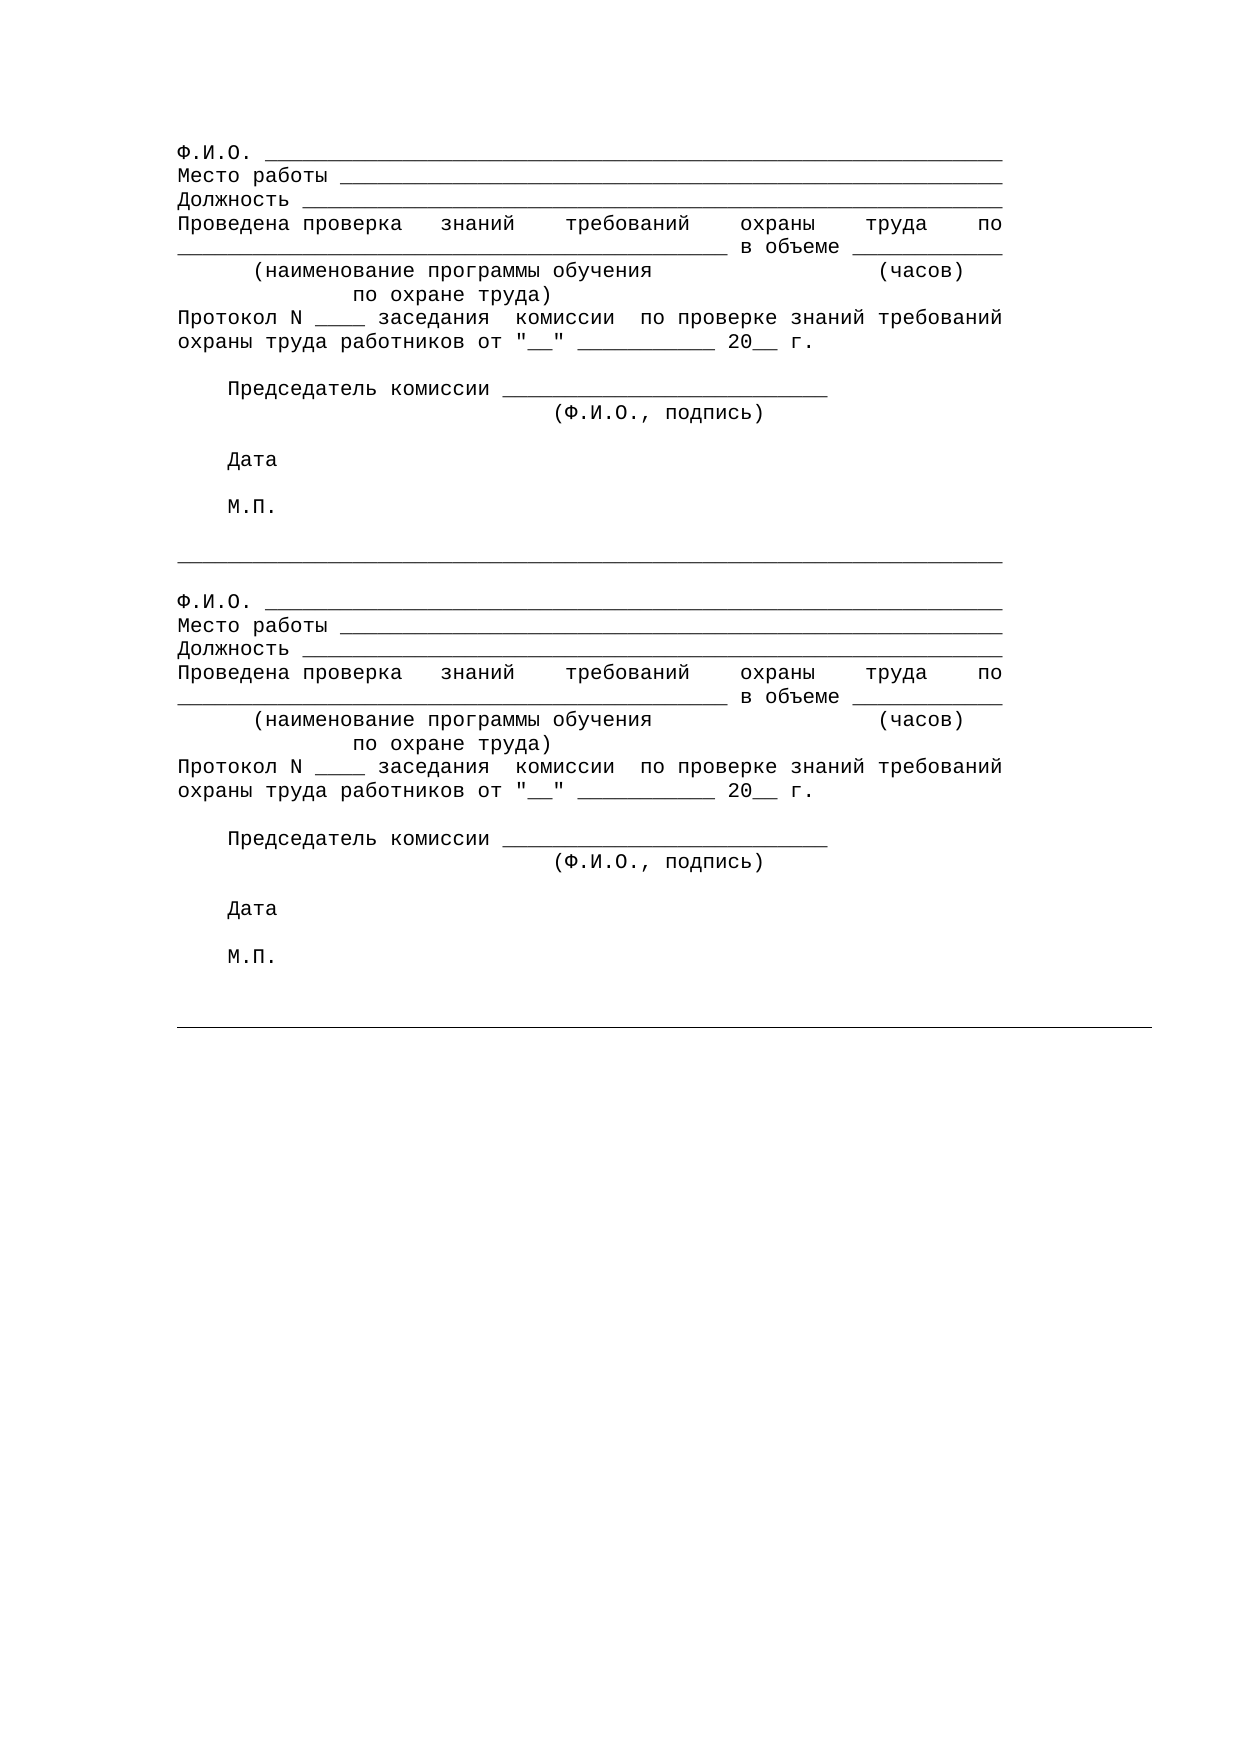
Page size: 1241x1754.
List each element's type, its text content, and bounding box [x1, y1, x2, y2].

text (Ф.И.О., подпись) [177, 851, 1152, 875]
text охраны труда работников от "__" ___________ 20__ г. [177, 780, 1152, 804]
text Председатель комиссии __________________________ [177, 378, 1152, 402]
text Протокол N ____ заседания комиссии по проверке знаний требований [177, 757, 1152, 780]
text М.П. [177, 496, 1152, 520]
text Председатель комиссии __________________________ [177, 827, 1152, 851]
text (наименование программы обучения (часов) [177, 260, 1152, 284]
text Должность ________________________________________________________ [177, 189, 1152, 213]
text (Ф.И.О., подпись) [177, 402, 1152, 426]
text Ф.И.О. ___________________________________________________________ [177, 142, 1152, 165]
text Дата [177, 898, 1152, 922]
text Ф.И.О. ___________________________________________________________ [177, 591, 1152, 615]
text по охране труда) [177, 733, 1152, 757]
text __________________________________________________________________ [177, 544, 1152, 567]
text Проведена проверка знаний требований охраны труда по [177, 662, 1152, 686]
text охраны труда работников от "__" ___________ 20__ г. [177, 331, 1152, 354]
text (наименование программы обучения (часов) [177, 709, 1152, 733]
text Протокол N ____ заседания комиссии по проверке знаний требований [177, 307, 1152, 331]
text Место работы _____________________________________________________ [177, 165, 1152, 189]
text Дата [177, 449, 1152, 473]
text Должность ________________________________________________________ [177, 638, 1152, 662]
text по охране труда) [177, 284, 1152, 307]
text ____________________________________________ в объеме ____________ [177, 686, 1152, 709]
text ____________________________________________ в объеме ____________ [177, 236, 1152, 260]
text М.П. [177, 946, 1152, 969]
text Проведена проверка знаний требований охраны труда по [177, 213, 1152, 236]
text Место работы _____________________________________________________ [177, 615, 1152, 638]
